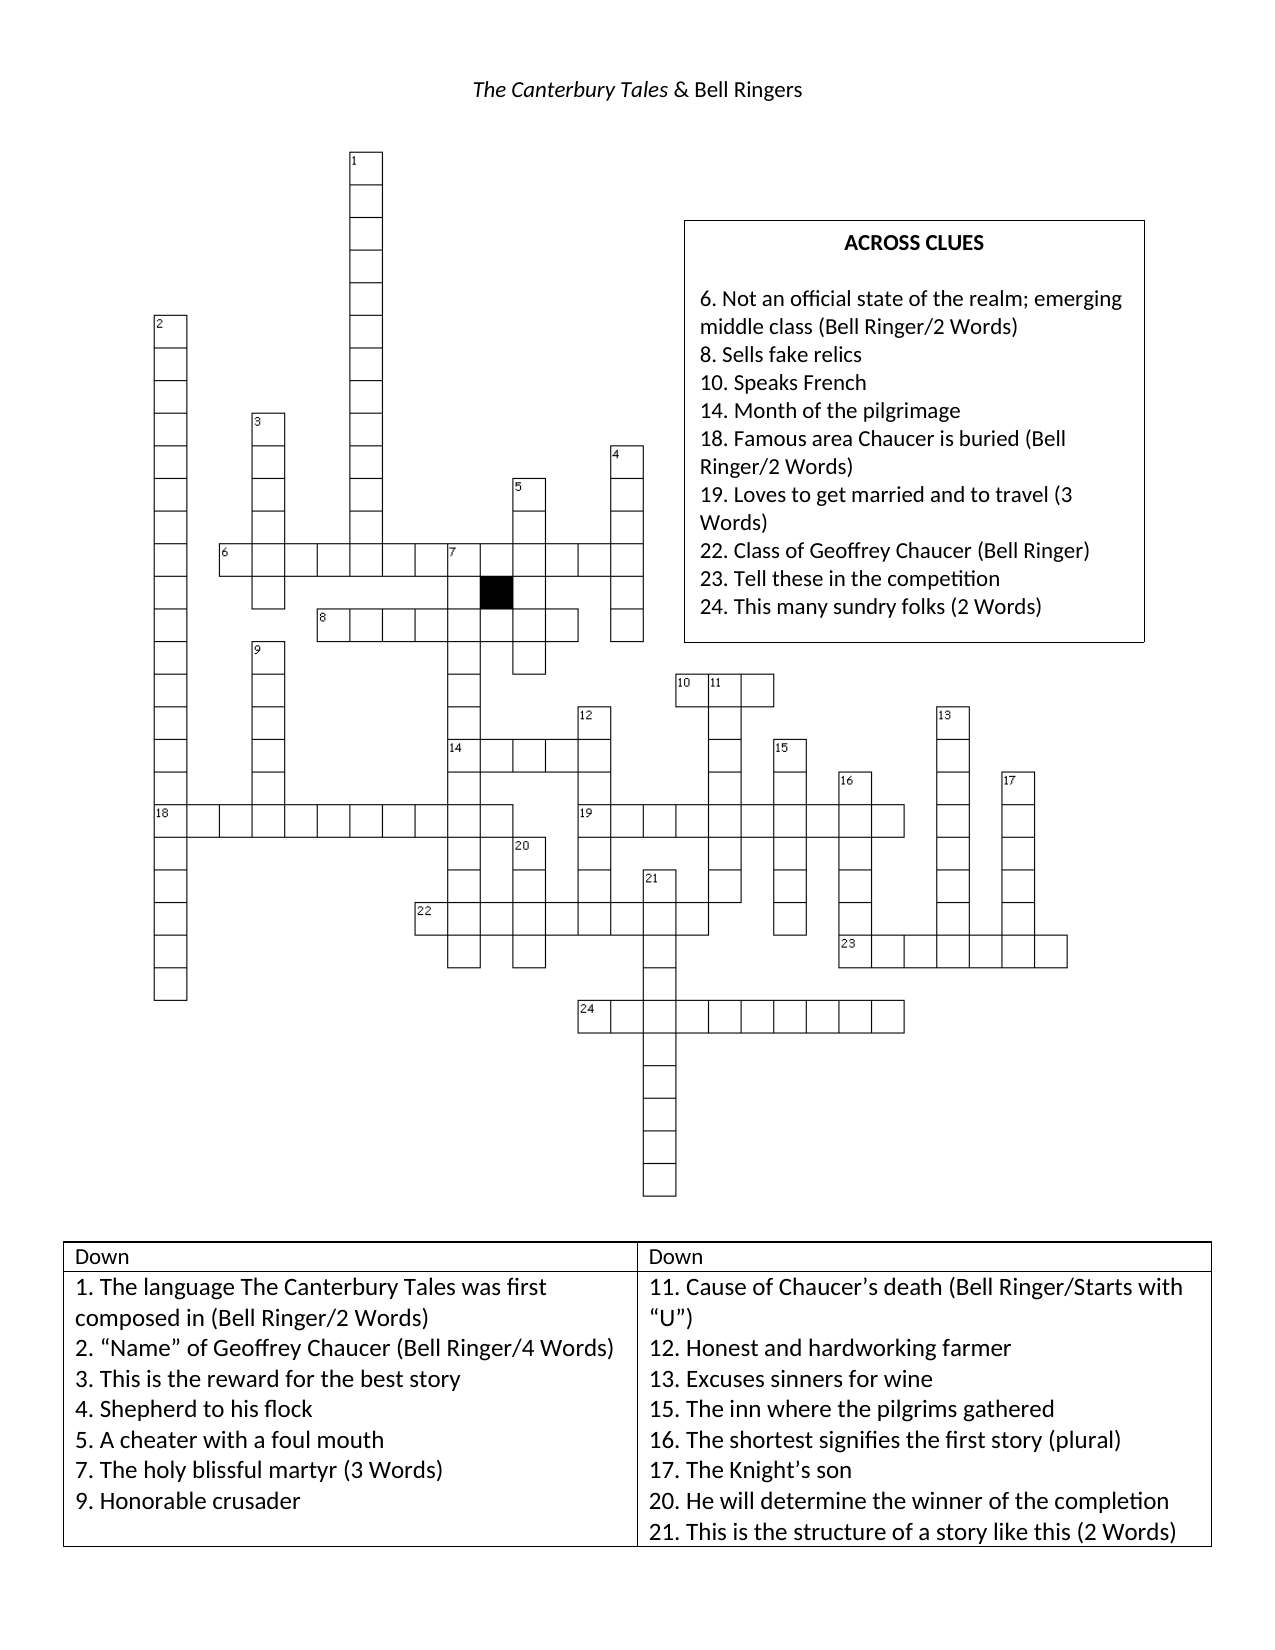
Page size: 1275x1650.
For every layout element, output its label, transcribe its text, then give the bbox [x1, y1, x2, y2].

table_cell 11. Cause of Chaucer’s death (Bell Ringer/Starts with “U”) 12. Honest and hardworking farmer 13. Excuses sinners for wine 15. The inn where the pilgrims gathered 16. The shortest signifies the first story (plural) 17. The Knight’s son 20. He will determine the winner of the completion 21. This is the structure of a story like this (2 Words) [638, 1272, 1211, 1546]
table_header Down [638, 1243, 1211, 1271]
text The Canterbury Tales & Bell Ringers [75, 75, 1200, 103]
table_header Down [64, 1243, 637, 1271]
table_cell 1. The language The Canterbury Tales was first composed in (Bell Ringer/2 Words) 2. “Name” of Geoffrey Chaucer (Bell Ringer/4 Words) 3. This is the reward for the best story 4. Shepherd to his flock 5. A cheater with a foul mouth 7. The holy blissful martyr (3 Words) 9. Honorable crusader [64, 1272, 637, 1546]
picture [132, 131, 1121, 1206]
